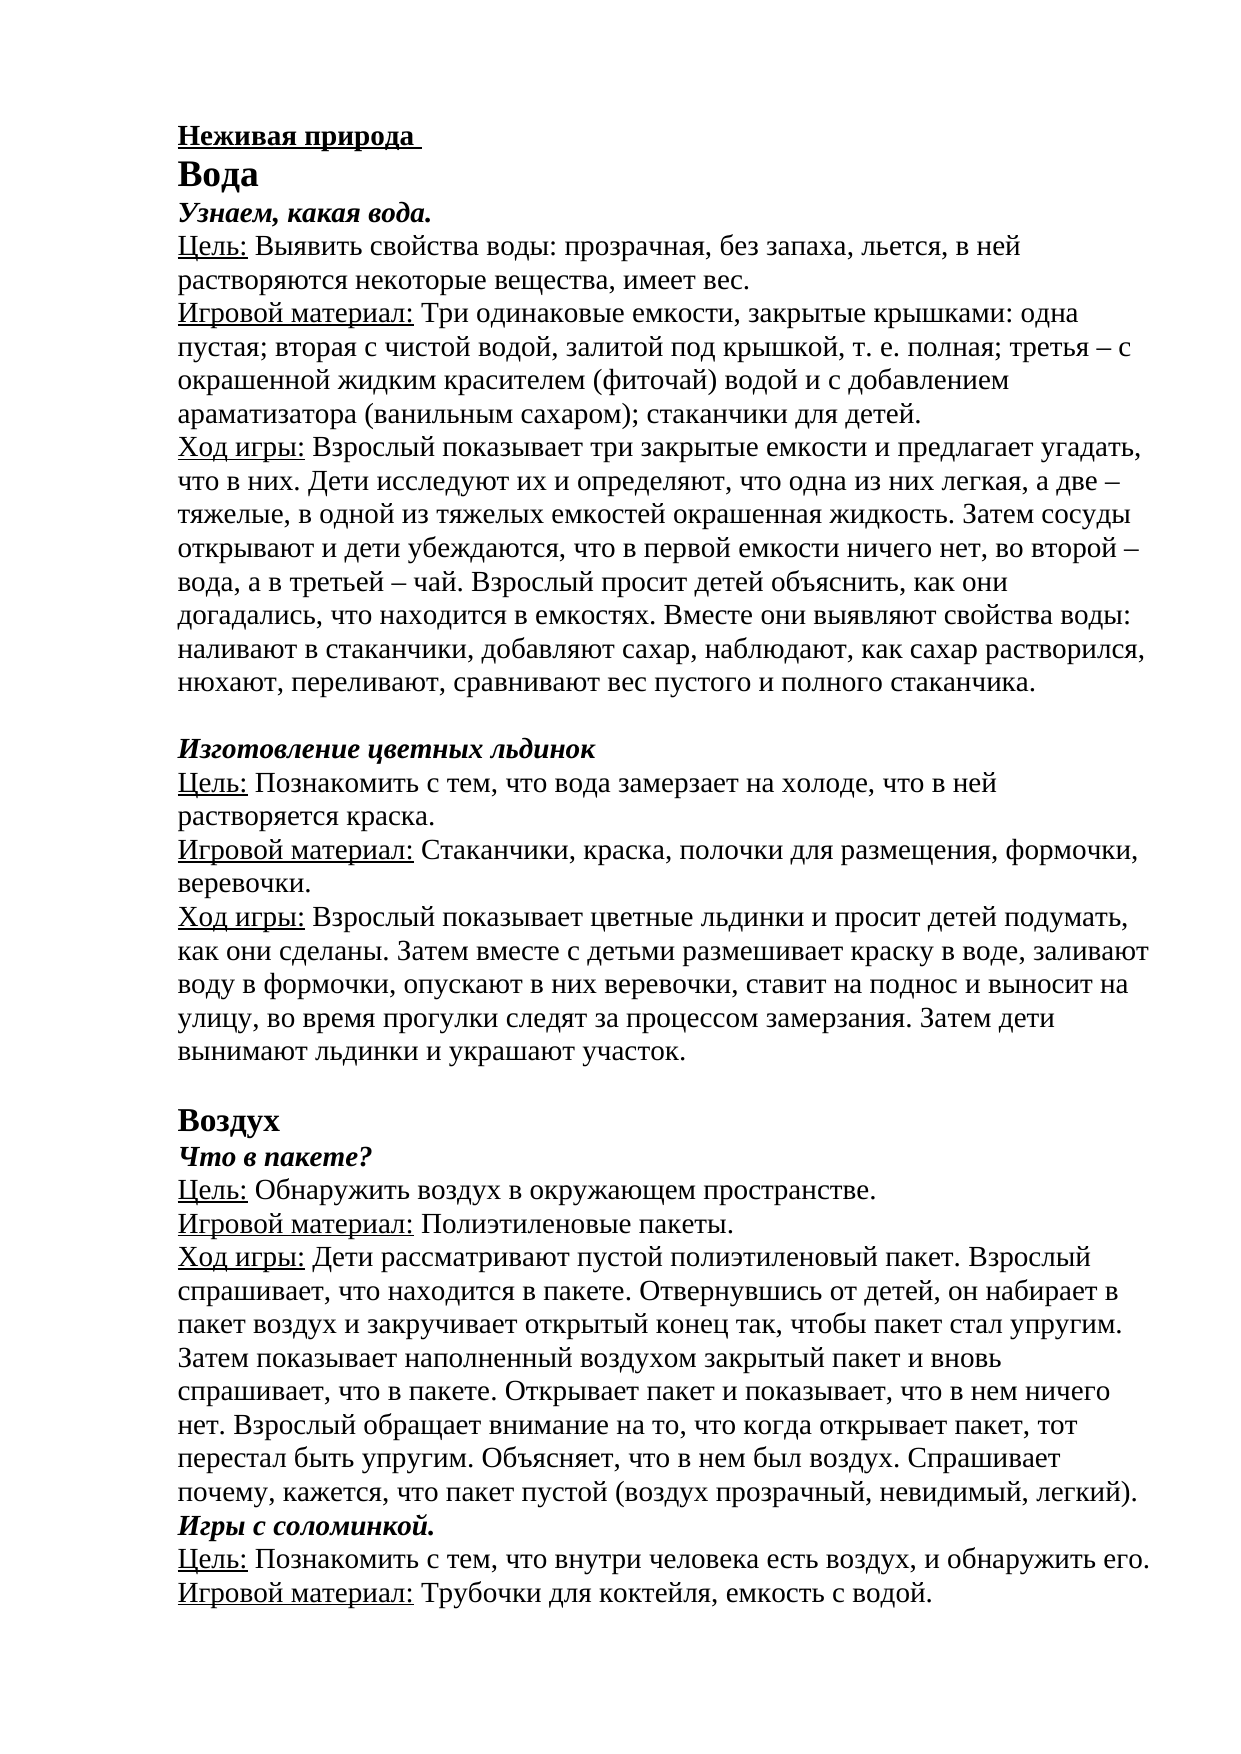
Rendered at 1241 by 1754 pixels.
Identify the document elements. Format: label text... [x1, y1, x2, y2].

text Игровой материал: Стаканчики, краска, полочки для размещения, формочки, веревочки. [177, 832, 1152, 899]
text Изготовление цветных льдинок [177, 731, 1152, 765]
text Цель: Выявить свойства воды: прозрачная, без запаха, льется, в ней растворяются некоторые вещества, имеет вес. [177, 228, 1152, 295]
text Узнаем, какая вода. [177, 195, 1152, 228]
text Игры с соломинкой. [177, 1508, 1152, 1541]
text Вода [177, 152, 1152, 195]
text Ход игры: Дети рассматривают пустой полиэтиленовый пакет. Взрослый спрашивает, что находится в пакете. Отвернувшись от детей, он набирает в пакет воздух и закручивает открытый конец так, чтобы пакет стал упругим. Затем показывает наполненный воздухом закрытый пакет и вновь спрашивает, что в пакете. Открывает пакет и показывает, что в нем ничего нет. Взрослый обращает внимание на то, что когда открывает пакет, тот перестал быть упругим. Объясняет, что в нем был воздух. Спрашивает почему, кажется, что пакет пустой (воздух прозрачный, невидимый, легкий). [177, 1239, 1152, 1508]
text Цель: Познакомить с тем, что вода замерзает на холоде, что в ней растворяется краска. [177, 765, 1152, 832]
text Ход игры: Взрослый показывает три закрытые емкости и предлагает угадать, что в них. Дети исследуют их и определяют, что одна из них легкая, а две – тяжелые, в одной из тяжелых емкостей окрашенная жидкость. Затем сосуды открывают и дети убеждаются, что в первой емкости ничего нет, во второй – вода, а в третьей – чай. Взрослый просит детей объяснить, как они догадались, что находится в емкостях. Вместе они выявляют свойства воды: наливают в стаканчики, добавляют сахар, наблюдают, как сахар растворился, нюхают, переливают, сравнивают вес пустого и полного стаканчика. [177, 429, 1152, 698]
text Цель: Познакомить с тем, что внутри человека есть воздух, и обнаружить его. [177, 1541, 1152, 1575]
text Цель: Обнаружить воздух в окружающем пространстве. [177, 1172, 1152, 1206]
text Игровой материал: Три одинаковые емкости, закрытые крышками: одна пустая; вторая с чистой водой, залитой под крышкой, т. е. полная; третья – с окрашенной жидким красителем (фиточай) водой и с добавлением араматизатора (ванильным сахаром); стаканчики для детей. [177, 295, 1152, 429]
text Воздух [177, 1100, 1152, 1139]
text Игровой материал: Трубочки для коктейля, емкость с водой. [177, 1575, 1152, 1608]
text Что в пакете? [177, 1139, 1152, 1172]
text Ход игры: Взрослый показывает цветные льдинки и просит детей подумать, как они сделаны. Затем вместе с детьми размешивает краску в воде, заливают воду в формочки, опускают в них веревочки, ставит на поднос и выносит на улицу, во время прогулки следят за процессом замерзания. Затем дети вынимают льдинки и украшают участок. [177, 899, 1152, 1067]
text Неживая природа [177, 118, 1152, 152]
text Игровой материал: Полиэтиленовые пакеты. [177, 1206, 1152, 1239]
